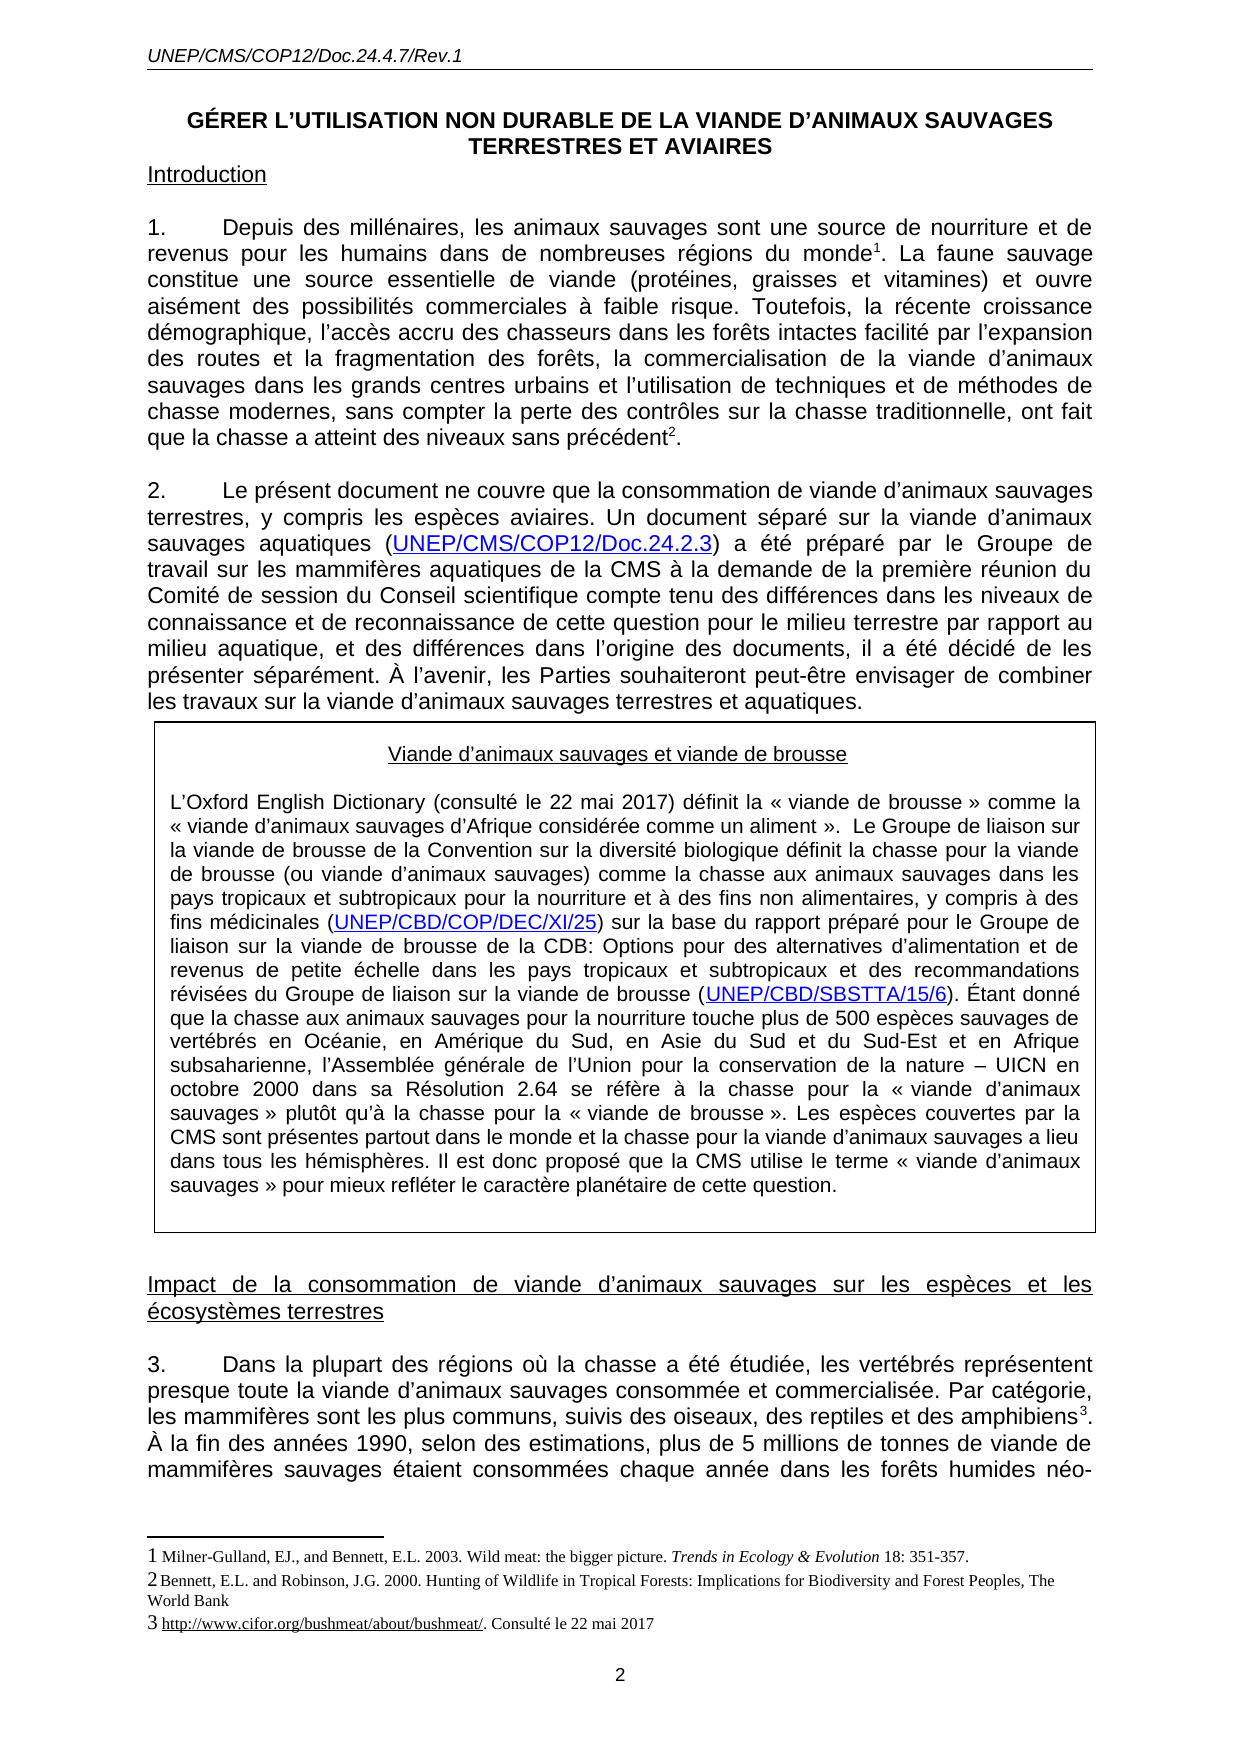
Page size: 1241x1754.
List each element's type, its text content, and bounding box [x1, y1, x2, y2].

list Depuis des millénaires, les animaux sauvages sont une source de nourriture et de revenus pour les humains dans de nombreuses régions du monde. La faune sauvage constitue une source essentielle de viande (protéines, graisses et vitamines) et ouvre aisément des possibilités commerciales à faible risque. Toutefois, la récente croissance démographique, l’accès accru des chasseurs dans les forêts intactes facilité par l’expansion des routes et la fragmentation des forêts, la commercialisation de la viande d’animaux sauvages dans les grands centres urbains et l’utilisation de techniques et de méthodes de chasse modernes, sans compter la perte des contrôles sur la chasse traditionnelle, ont fait que la chasse a atteint des niveaux sans précédent. [147, 213, 1093, 451]
text Introduction [147, 161, 1093, 187]
list Le présent document ne couvre que la consommation de viande d’animaux sauvages terrestres, y compris les espèces aviaires. Un document séparé sur la viande d’animaux sauvages aquatiques (UNEP/CMS/COP12/Doc.24.2.3) a été préparé par le Groupe de travail sur les mammifères aquatiques de la CMS à la demande de la première réunion du Comité de session du Conseil scientifique compte tenu des différences dans les niveaux de connaissance et de reconnaissance de cette question pour le milieu terrestre par rapport au milieu aquatique, et des différences dans l’origine des documents, il a été décidé de les présenter séparément. À l’avenir, les Parties souhaiteront peut-être envisager de combiner les travaux sur la viande d’animaux sauvages terrestres et aquatiques. [147, 477, 1093, 714]
text Impact de la consommation de viande d’animaux sauvages sur les espèces et les écosystèmes terrestres [147, 1271, 1093, 1294]
text gÉrer l’utilisation non durable de la viande d’animaux sauvages terreStres et aVIAIRES [147, 107, 1093, 159]
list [147, 1351, 1093, 1482]
text Impact de la consommation de viande d’animaux sauvages sur les espèces et les écosystèmes terrestres [147, 1295, 1093, 1324]
